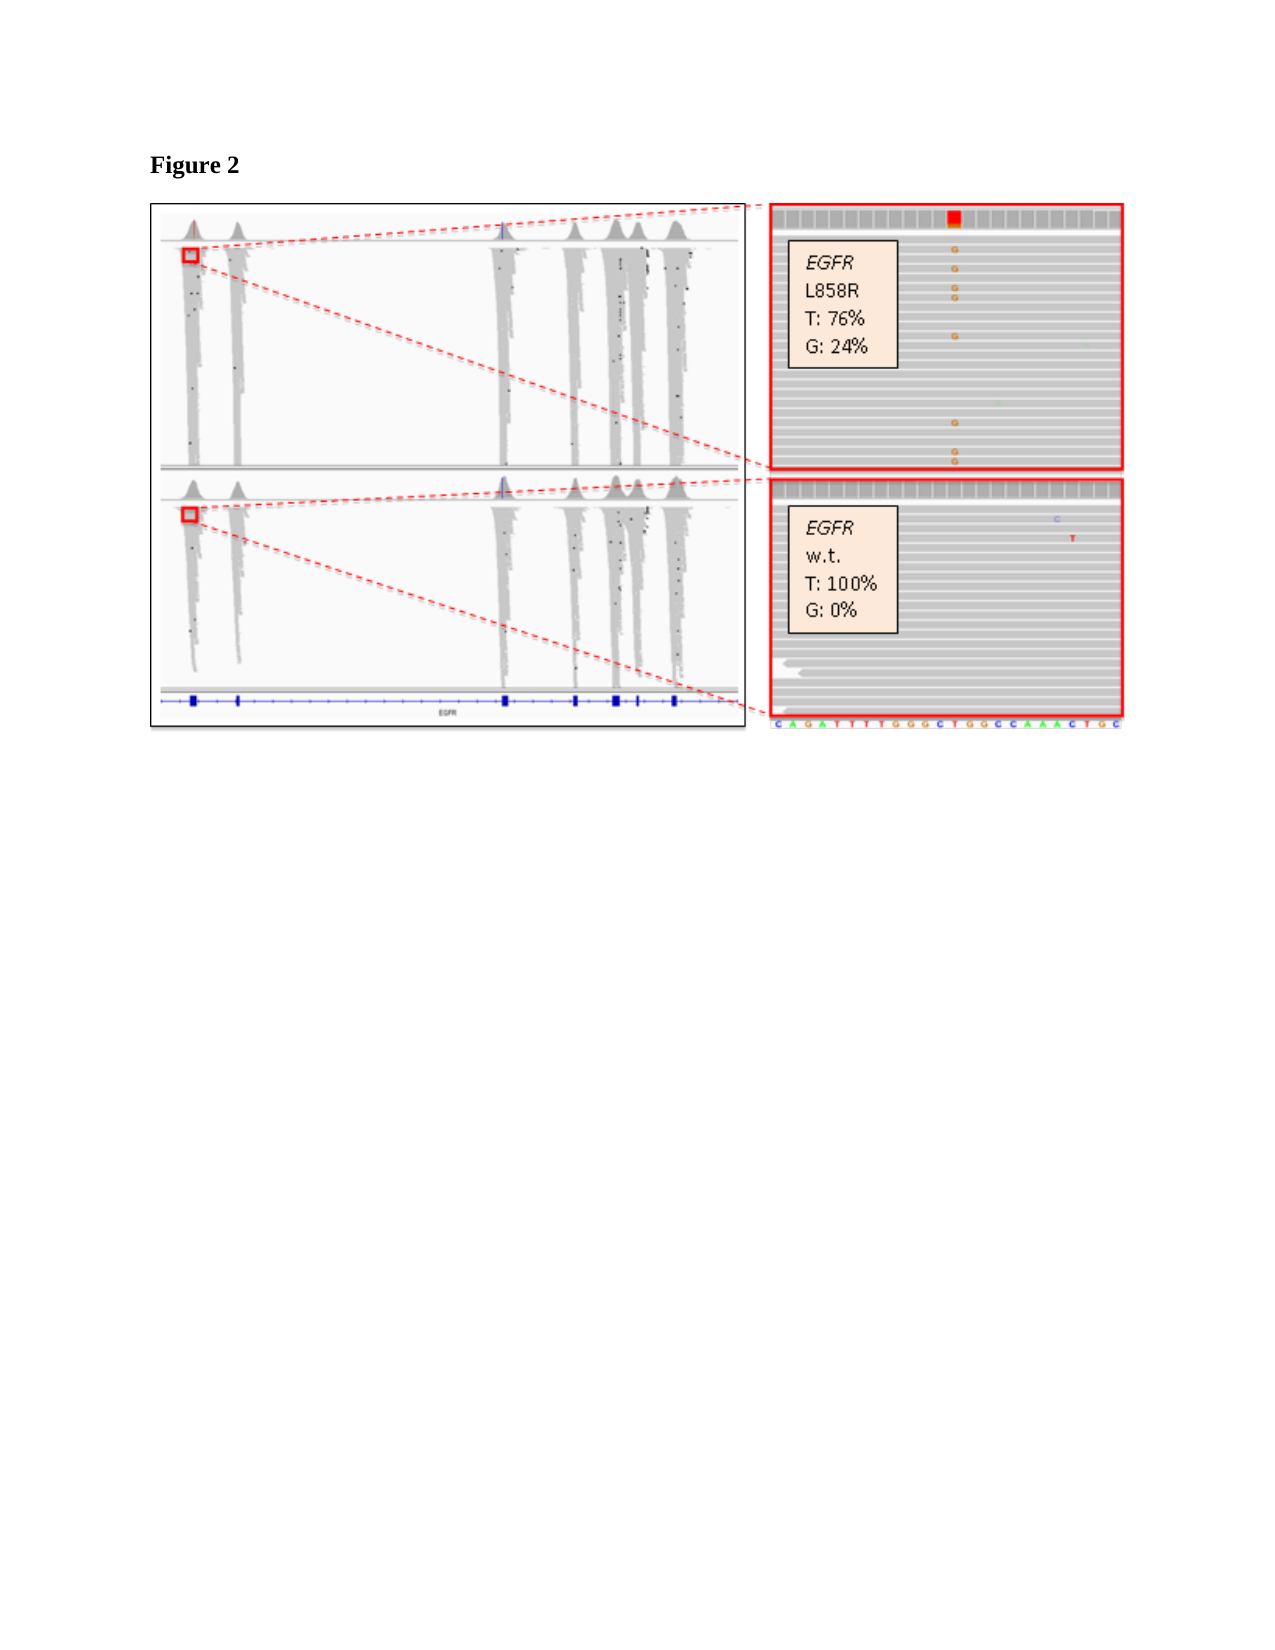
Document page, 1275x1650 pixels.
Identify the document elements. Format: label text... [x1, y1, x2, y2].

picture [150, 203, 1125, 732]
text Figure 2 [150, 150, 1125, 179]
